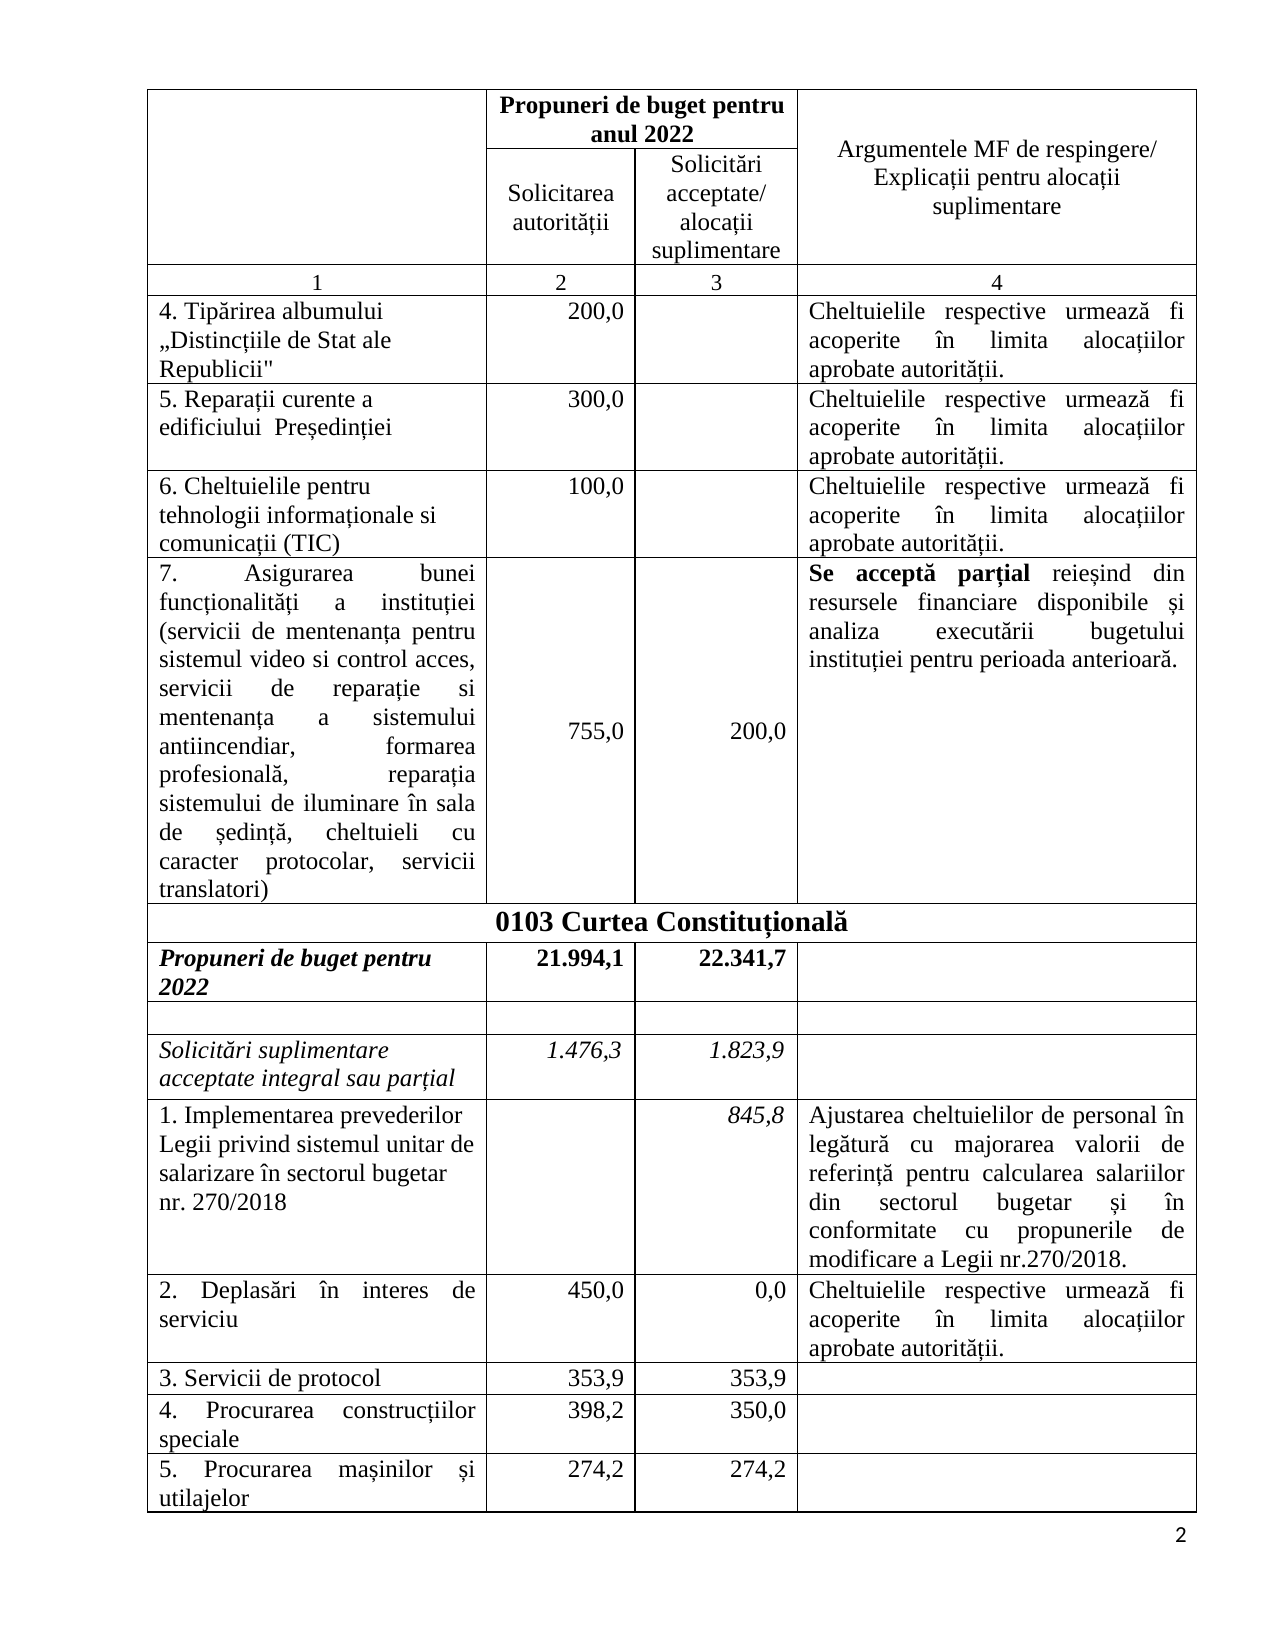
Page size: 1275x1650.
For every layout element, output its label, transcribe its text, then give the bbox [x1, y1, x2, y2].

table_cell 350,0 [636, 1395, 797, 1453]
table_cell 300,0 [487, 384, 634, 470]
table_cell 22.341,7 [636, 943, 797, 1001]
table_cell 274,2 [636, 1454, 797, 1511]
table_cell [636, 471, 797, 557]
table_cell [798, 1454, 1196, 1511]
table_cell 845,8 [636, 1100, 797, 1274]
table_cell Propuneri de buget pentru 2022 [148, 943, 486, 1001]
table_cell 0,0 [636, 1275, 797, 1362]
table_header Propuneri de buget pentru anul 2022 [487, 90, 797, 148]
table_cell 200,0 [636, 558, 797, 903]
table_cell 755,0 [487, 558, 634, 903]
table_cell Se acceptă parțial reieșind din resursele financiare disponibile și analiza executării bugetului instituției pentru perioada anterioară. [798, 558, 1196, 903]
table_cell 1.476,3 [487, 1035, 634, 1099]
table_cell 5. Reparații curente a edificiului Președinției [148, 384, 486, 470]
table_cell [798, 1363, 1196, 1394]
table_cell 21.994,1 [487, 943, 634, 1001]
table_cell [798, 1395, 1196, 1453]
table_cell 2 [487, 265, 634, 295]
table_cell Cheltuielile respective urmează fi acoperite în limita alocațiilor aprobate autorității. [798, 296, 1196, 383]
table_cell 7. Asigurarea bunei funcționalități a instituției (servicii de mentenanța pentru sistemul video si control acces, servicii de reparație si mentenanța a sistemului antiincendiar, formarea profesională, reparația sistemului de iluminare în sala de ședință, cheltuieli cu caracter protocolar, servicii translatori) [148, 558, 486, 903]
table_cell 1 [148, 265, 486, 295]
table_cell [487, 1100, 634, 1274]
table_cell [636, 384, 797, 470]
table_cell [798, 943, 1196, 1001]
table_cell 398,2 [487, 1395, 634, 1453]
table_cell Cheltuielile respective urmează fi acoperite în limita alocațiilor aprobate autorității. [798, 384, 1196, 470]
table_cell 3. Servicii de protocol [148, 1363, 486, 1394]
table_cell 353,9 [636, 1363, 797, 1394]
table_header [148, 90, 486, 264]
table_cell Solicitări suplimentare acceptate integral sau parțial [148, 1035, 486, 1099]
table_cell [636, 296, 797, 383]
table_cell 2. Deplasări în interes de serviciu [148, 1275, 486, 1362]
table_cell 274,2 [487, 1454, 634, 1511]
table_header Argumentele MF de respingere/ Explicații pentru alocații suplimentare [798, 90, 1196, 264]
table_cell 3 [636, 265, 797, 295]
table_cell Solicitarea autorității [487, 149, 634, 264]
table_cell 353,9 [487, 1363, 634, 1394]
table_cell 100,0 [487, 471, 634, 557]
table_cell 450,0 [487, 1275, 634, 1362]
table_cell [798, 1002, 1196, 1034]
table_cell Ajustarea cheltuielilor de personal în legătură cu majorarea valorii de referință pentru calcularea salariilor din sectorul bugetar și în conformitate cu propunerile de modificare a Legii nr.270/2018. [798, 1100, 1196, 1274]
table_cell 0103 Curtea Constituțională [148, 904, 1196, 942]
table_cell Solicitări acceptate/ alocații suplimentare [636, 149, 797, 264]
table_cell 6. Cheltuielile pentru tehnologii informaționale si comunicații (TIC) [148, 471, 486, 557]
table_cell 1.823,9 [636, 1035, 797, 1099]
table_cell 5. Procurarea mașinilor și utilajelor [148, 1454, 486, 1511]
table_cell 200,0 [487, 296, 634, 383]
table_cell 4. Tipărirea albumului „Distincțiile de Stat ale Republicii" [148, 296, 486, 383]
table_cell 1. Implementarea prevederilor Legii privind sistemul unitar de salarizare în sectorul bugetar nr. 270/2018 [148, 1100, 486, 1274]
table_cell Cheltuielile respective urmează fi acoperite în limita alocațiilor aprobate autorității. [798, 1275, 1196, 1362]
table_cell Cheltuielile respective urmează fi acoperite în limita alocațiilor aprobate autorității. [798, 471, 1196, 557]
table_cell [148, 1002, 486, 1034]
table_cell [636, 1002, 797, 1034]
table_cell [487, 1002, 634, 1034]
table_cell 4. Procurarea construcțiilor speciale [148, 1395, 486, 1453]
table_cell 4 [798, 265, 1196, 295]
table_cell [798, 1035, 1196, 1099]
